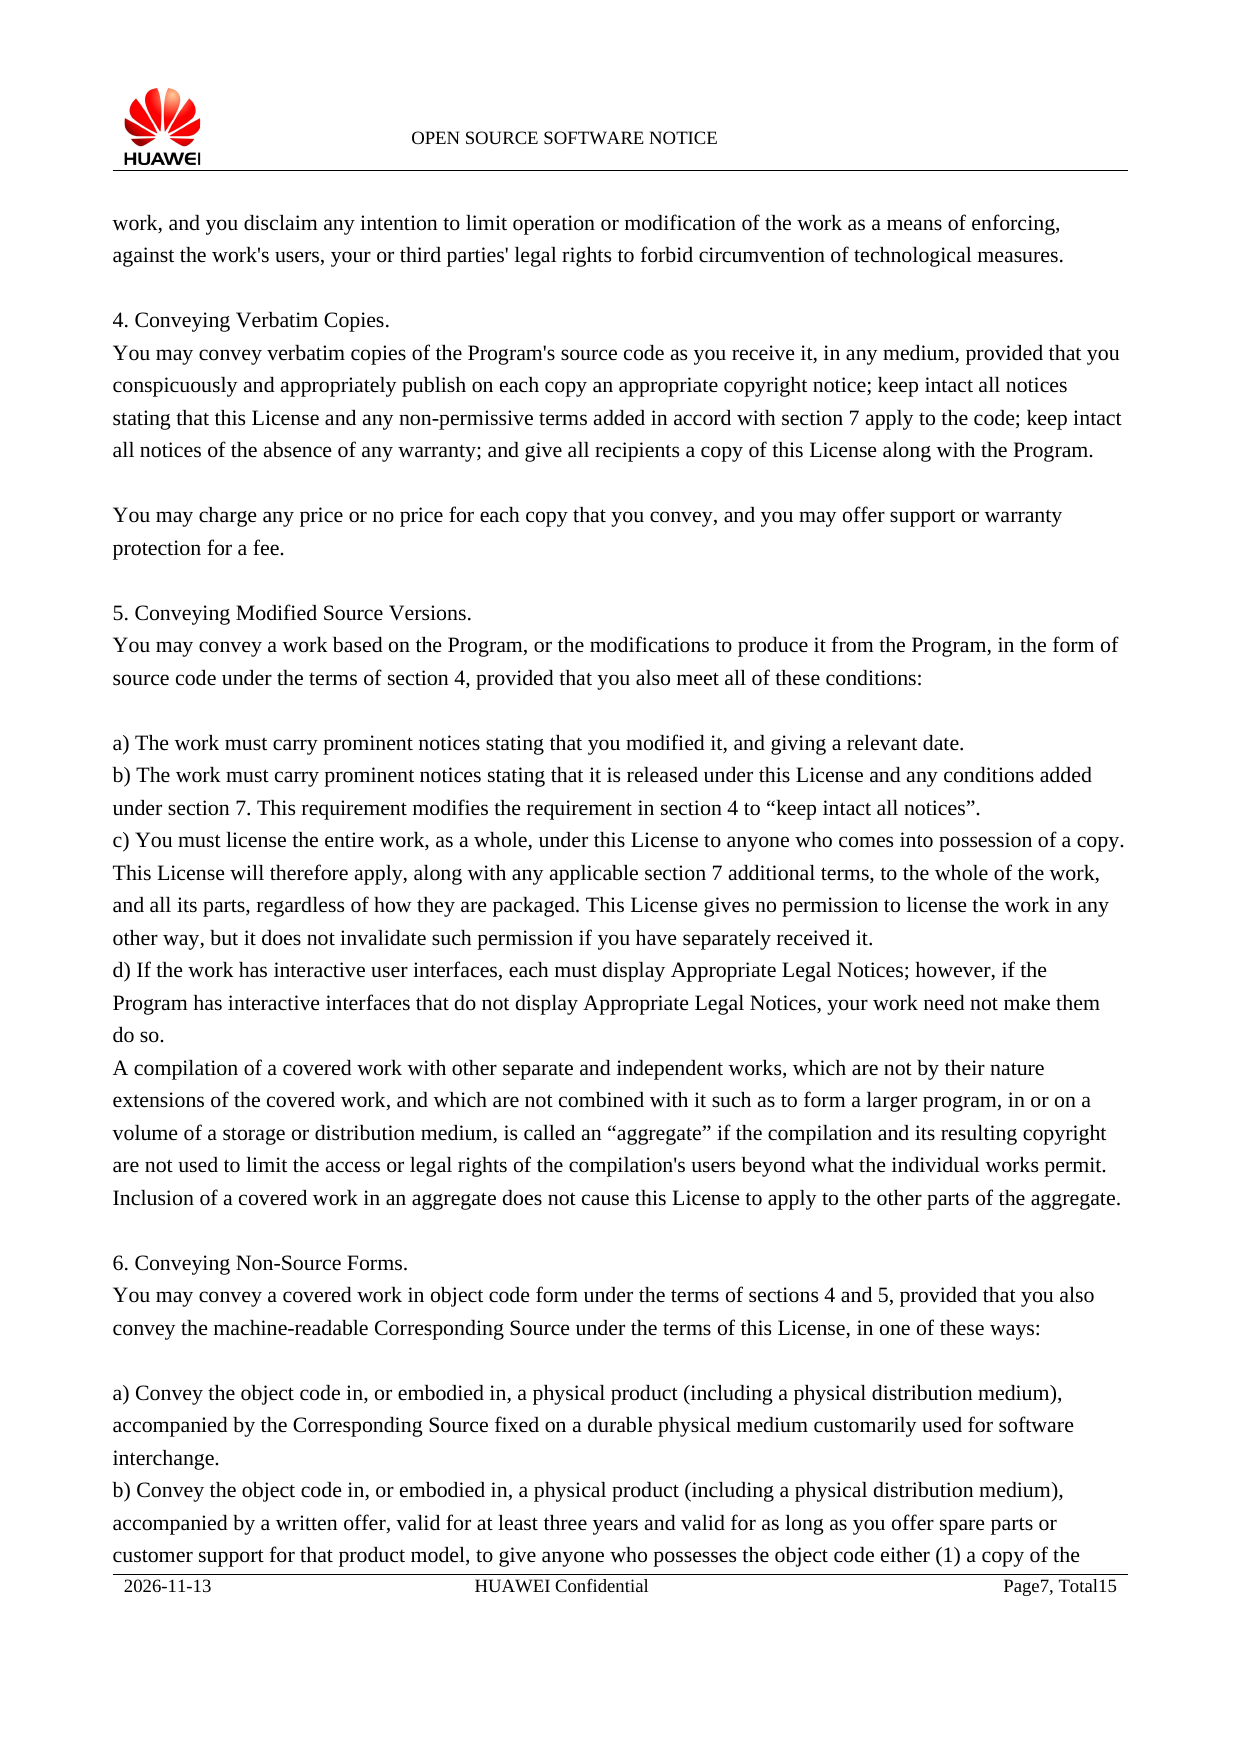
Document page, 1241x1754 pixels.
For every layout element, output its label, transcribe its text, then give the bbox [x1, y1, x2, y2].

picture [124, 88, 201, 165]
